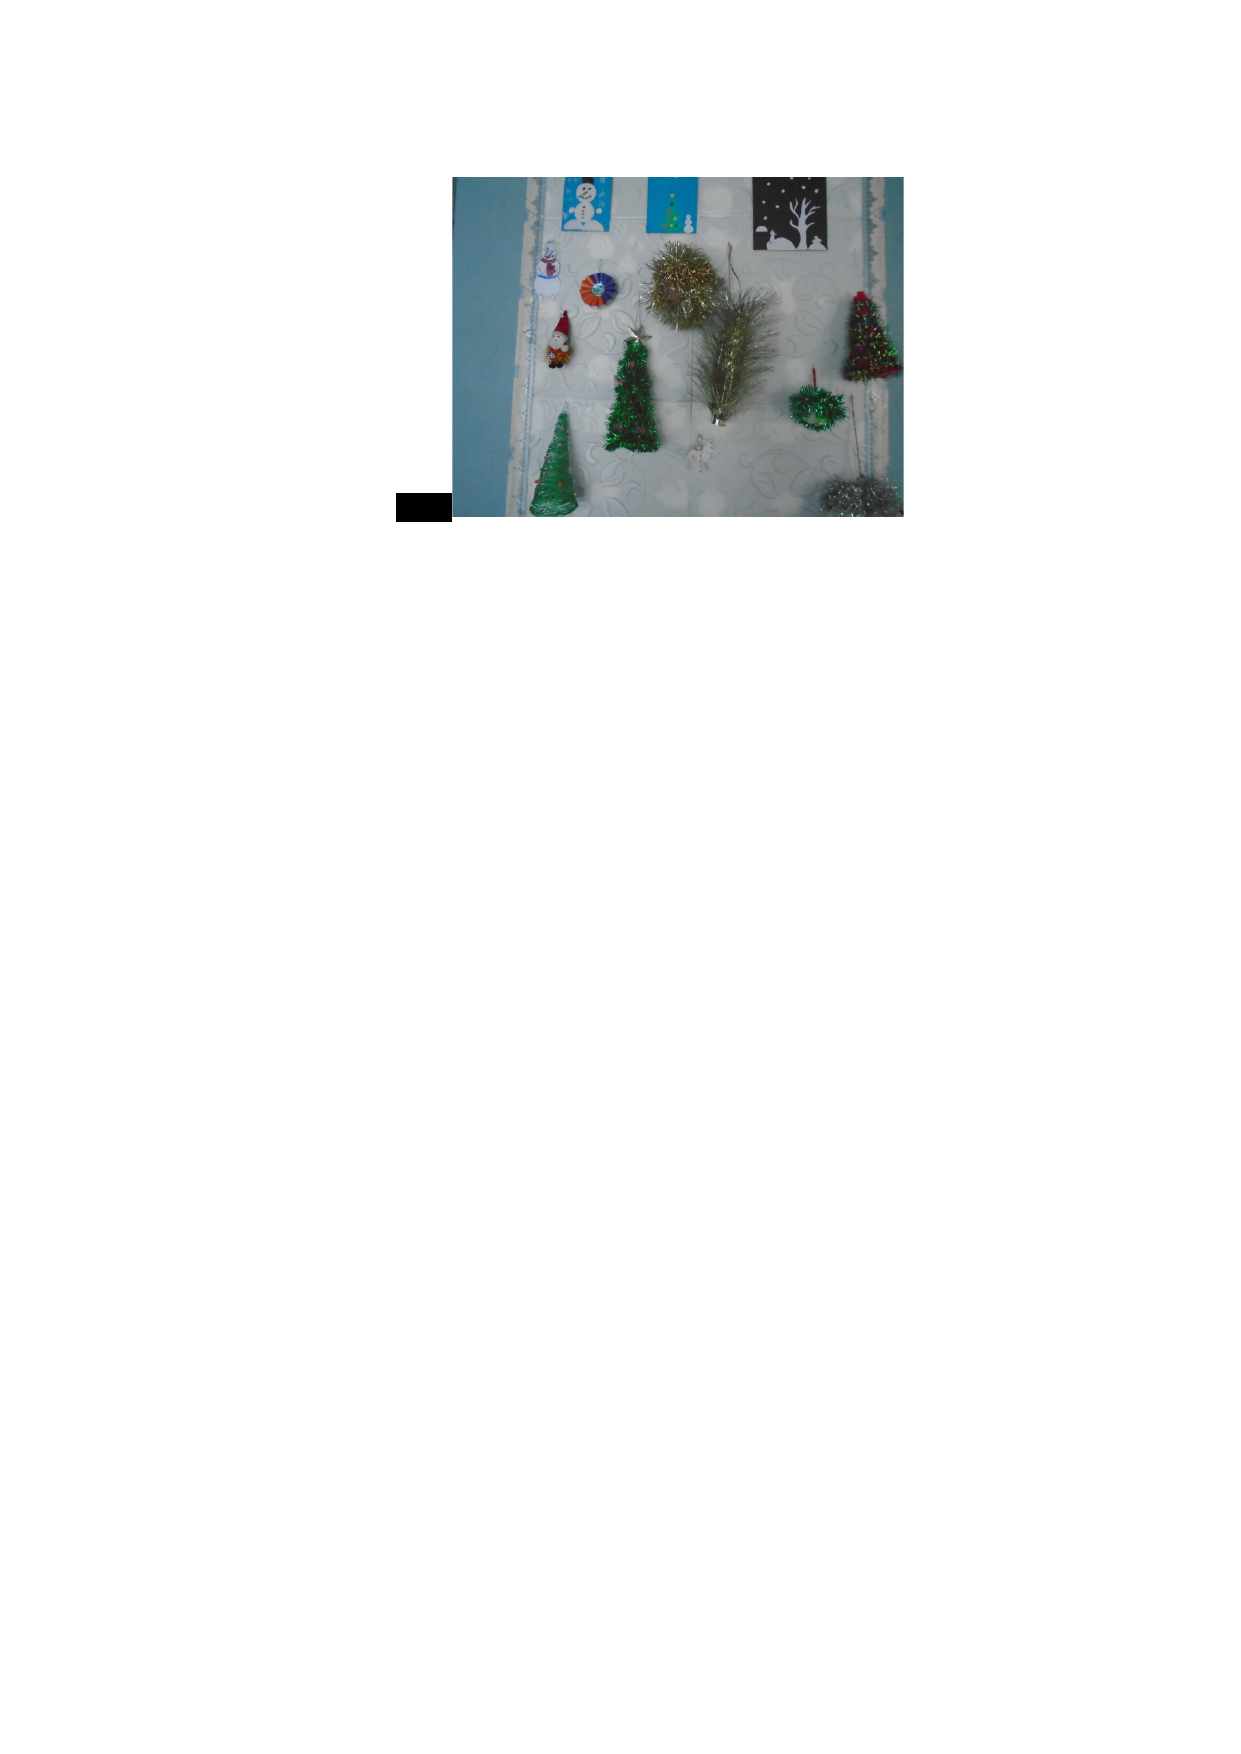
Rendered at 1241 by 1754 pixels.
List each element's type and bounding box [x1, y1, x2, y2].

picture [452, 177, 904, 517]
